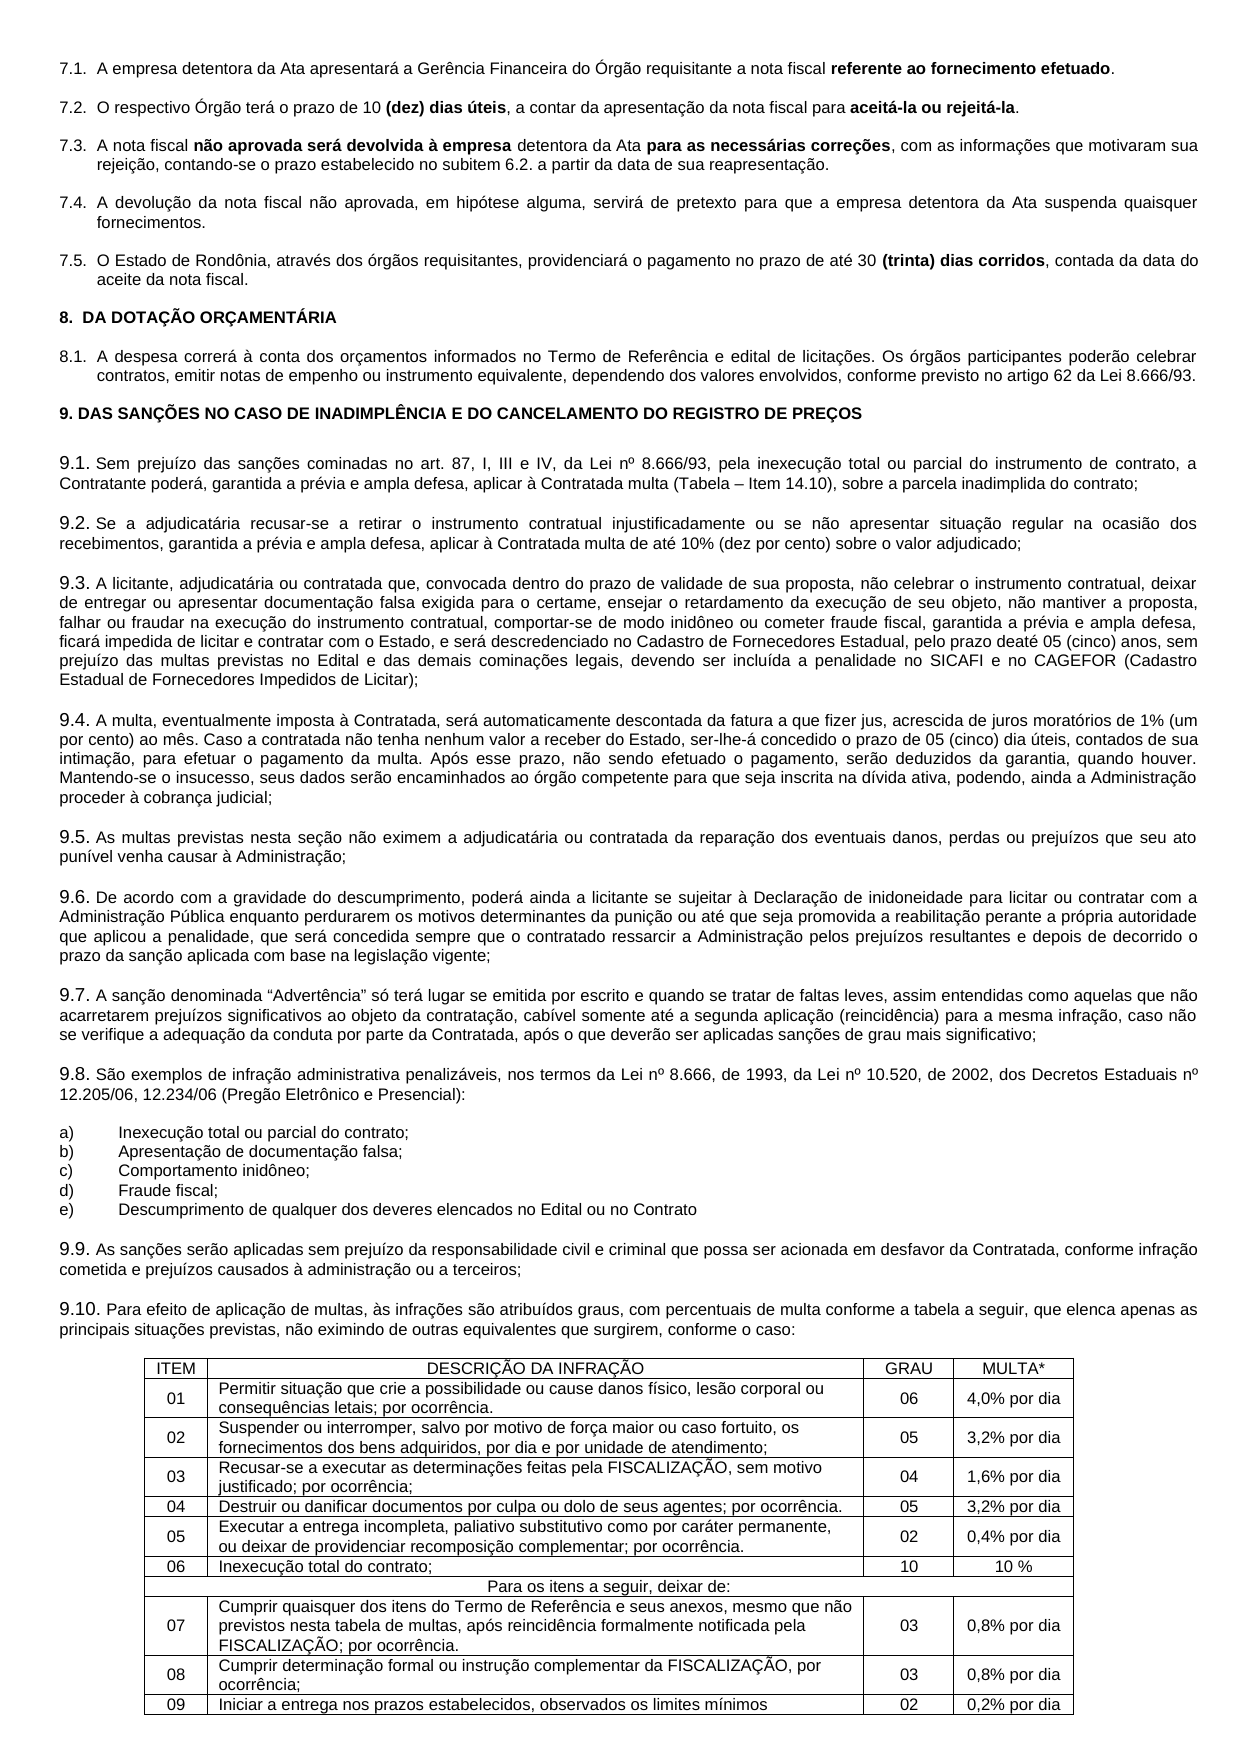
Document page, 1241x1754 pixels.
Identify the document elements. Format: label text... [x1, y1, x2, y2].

table_cell 3,2% por dia [954, 1418, 1073, 1457]
table_header MULTA* [954, 1359, 1073, 1378]
table_cell Recusar-se a executar as determinações feitas pela FISCALIZAÇÃO, sem motivo justificado; por ocorrência; [208, 1458, 863, 1496]
table_cell 05 [864, 1418, 953, 1457]
table_cell Inexecução total do contrato; [208, 1557, 863, 1576]
table_cell 0,8% por dia [954, 1597, 1073, 1654]
list O respectivo Órgão terá o prazo de 10 (dez) dias úteis, a contar da apresentação da nota fiscal para aceitá-la ou rejeitá-la. [59, 97, 1199, 117]
list O Estado de Rondônia, através dos órgãos requisitantes, providenciará o pagamento no prazo de até 30 (trinta) dias corridos, contada da data do aceite da nota fiscal. [59, 251, 1199, 289]
table_cell 07 [145, 1597, 207, 1654]
list A devolução da nota fiscal não aprovada, em hipótese alguma, servirá de pretexto para que a empresa detentora da Ata suspenda quaisquer fornecimentos. [59, 193, 1199, 232]
table_header ITEM [145, 1359, 207, 1378]
table_cell Permitir situação que crie a possibilidade ou cause danos físico, lesão corporal ou consequências letais; por ocorrência. [208, 1379, 863, 1417]
list São exemplos de infração administrativa penalizáveis, nos termos da Lei nº 8.666, de 1993, da Lei nº 10.520, de 2002, dos Decretos Estaduais nº 12.205/06, 12.234/06 (Pregão Eletrônico e Presencial): [59, 1063, 1199, 1104]
table_cell 0,4% por dia [954, 1517, 1073, 1556]
table_cell 01 [145, 1379, 207, 1417]
table_cell Para os itens a seguir, deixar de: [145, 1577, 1073, 1596]
list Sem prejuízo das sanções cominadas no art. 87, I, III e IV, da Lei nº 8.666/93, pela inexecução total ou parcial do instrumento de contrato, a Contratante poderá, garantida a prévia e ampla defesa, aplicar à Contratada multa (Tabela – Item 14.10), sobre a parcela inadimplida do contrato; [59, 452, 1199, 493]
table_header GRAU [864, 1359, 953, 1378]
list Fraude fiscal; [59, 1180, 1199, 1199]
list A nota fiscal não aprovada será devolvida à empresa detentora da Ata para as necessárias correções, com as informações que motivaram sua rejeição, contando-se o prazo estabelecido no subitem 6.2. a partir da data de sua reapresentação. [59, 136, 1199, 174]
list A sanção denominada “Advertência” só terá lugar se emitida por escrito e quando se tratar de faltas leves, assim entendidas como aquelas que não acarretarem prejuízos significativos ao objeto da contratação, cabível somente até a segunda aplicação (reincidência) para a mesma infração, caso não se verifique a adequação da conduta por parte da Contratada, após o que deverão ser aplicadas sanções de grau mais significativo; [59, 984, 1199, 1044]
table_cell Suspender ou interromper, salvo por motivo de força maior ou caso fortuito, os fornecimentos dos bens adquiridos, por dia e por unidade de atendimento; [208, 1418, 863, 1457]
list Descumprimento de qualquer dos deveres elencados no Edital ou no Contrato [59, 1199, 1199, 1219]
table_cell 1,6% por dia [954, 1458, 1073, 1496]
table_cell Executar a entrega incompleta, paliativo substitutivo como por caráter permanente, ou deixar de providenciar recomposição complementar; por ocorrência. [208, 1517, 863, 1556]
table_cell 08 [145, 1656, 207, 1694]
table_cell Cumprir quaisquer dos itens do Termo de Referência e seus anexos, mesmo que não previstos nesta tabela de multas, após reincidência formalmente notificada pela FISCALIZAÇÃO; por ocorrência. [208, 1597, 863, 1654]
table_cell 10 [864, 1557, 953, 1576]
table_cell 03 [864, 1656, 953, 1694]
list A despesa correrá à conta dos orçamentos informados no Termo de Referência e edital de licitações. Os órgãos participantes poderão celebrar contratos, emitir notas de empenho ou instrumento equivalente, dependendo dos valores envolvidos, conforme previsto no artigo 62 da Lei 8.666/93. [59, 347, 1199, 385]
table_header DESCRIÇÃO DA INFRAÇÃO [208, 1359, 863, 1378]
table_cell 04 [864, 1458, 953, 1496]
list Comportamento inidôneo; [59, 1161, 1199, 1180]
table_cell 10 % [954, 1557, 1073, 1576]
list Inexecução total ou parcial do contrato; [59, 1123, 1199, 1142]
list 9. DAS SANÇÕES NO CASO DE INADIMPLÊNCIA E DO CANCELAMENTO DO REGISTRO DE PREÇOS [59, 404, 1199, 423]
table_cell 05 [864, 1497, 953, 1516]
table_cell 02 [145, 1418, 207, 1457]
table_cell 3,2% por dia [954, 1497, 1073, 1516]
list As sanções serão aplicadas sem prejuízo da responsabilidade civil e criminal que possa ser acionada em desfavor da Contratada, conforme infração cometida e prejuízos causados à administração ou a terceiros; [59, 1238, 1199, 1278]
list As multas previstas nesta seção não eximem a adjudicatária ou contratada da reparação dos eventuais danos, perdas ou prejuízos que seu ato punível venha causar à Administração; [59, 826, 1199, 866]
list Se a adjudicatária recusar-se a retirar o instrumento contratual injustificadamente ou se não apresentar situação regular na ocasião dos recebimentos, garantida a prévia e ampla defesa, aplicar à Contratada multa de até 10% (dez por cento) sobre o valor adjudicado; [59, 512, 1199, 553]
table_cell 02 [864, 1517, 953, 1556]
table_cell 09 [145, 1695, 207, 1714]
list Para efeito de aplicação de multas, às infrações são atribuídos graus, com percentuais de multa conforme a tabela a seguir, que elenca apenas as principais situações previstas, não eximindo de outras equivalentes que surgirem, conforme o caso: [59, 1298, 1199, 1338]
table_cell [208, 1695, 863, 1714]
list A licitante, adjudicatária ou contratada que, convocada dentro do prazo de validade de sua proposta, não celebrar o instrumento contratual, deixar de entregar ou apresentar documentação falsa exigida para o certame, ensejar o retardamento da execução de seu objeto, não mantiver a proposta, falhar ou fraudar na execução do instrumento contratual, comportar-se de modo inidôneo ou cometer fraude fiscal, garantida a prévia e ampla defesa, ficará impedida de licitar e contratar com o Estado, e será descredenciado no Cadastro de Fornecedores Estadual, pelo prazo deaté 05 (cinco) anos, sem prejuízo das multas previstas no Edital e das demais cominações legais, devendo ser incluída a penalidade no SICAFI e no CAGEFOR (Cadastro Estadual de Fornecedores Impedidos de Licitar); [59, 572, 1199, 689]
table_cell Destruir ou danificar documentos por culpa ou dolo de seus agentes; por ocorrência. [208, 1497, 863, 1516]
list Apresentação de documentação falsa; [59, 1142, 1199, 1161]
table_cell Cumprir determinação formal ou instrução complementar da FISCALIZAÇÃO, por ocorrência; [208, 1656, 863, 1694]
table_cell 0,2% por dia [954, 1695, 1073, 1714]
table_cell 06 [145, 1557, 207, 1576]
table_cell 0,8% por dia [954, 1656, 1073, 1694]
table_cell 06 [864, 1379, 953, 1417]
table_cell 03 [864, 1597, 953, 1654]
table_cell 05 [145, 1517, 207, 1556]
list A empresa detentora da Ata apresentará a Gerência Financeira do Órgão requisitante a nota fiscal referente ao fornecimento efetuado. [59, 59, 1199, 78]
table_cell 03 [145, 1458, 207, 1496]
list De acordo com a gravidade do descumprimento, poderá ainda a licitante se sujeitar à Declaração de inidoneidade para licitar ou contratar com a Administração Pública enquanto perdurarem os motivos determinantes da punição ou até que seja promovida a reabilitação perante a própria autoridade que aplicou a penalidade, que será concedida sempre que o contratado ressarcir a Administração pelos prejuízos resultantes e depois de decorrido o prazo da sanção aplicada com base na legislação vigente; [59, 886, 1199, 965]
table_cell 4,0% por dia [954, 1379, 1073, 1417]
list A multa, eventualmente imposta à Contratada, será automaticamente descontada da fatura a que fizer jus, acrescida de juros moratórios de 1% (um por cento) ao mês. Caso a contratada não tenha nenhum valor a receber do Estado, ser-lhe-á concedido o prazo de 05 (cinco) dia úteis, contados de sua intimação, para efetuar o pagamento da multa. Após esse prazo, não sendo efetuado o pagamento, serão deduzidos da garantia, quando houver. Mantendo-se o insucesso, seus dados serão encaminhados ao órgão competente para que seja inscrita na dívida ativa, podendo, ainda a Administração proceder à cobrança judicial; [59, 708, 1199, 807]
table_cell 02 [864, 1695, 953, 1714]
text 8. DA DOTAÇÃO ORÇAMENTÁRIA [59, 308, 1199, 327]
table_cell 04 [145, 1497, 207, 1516]
